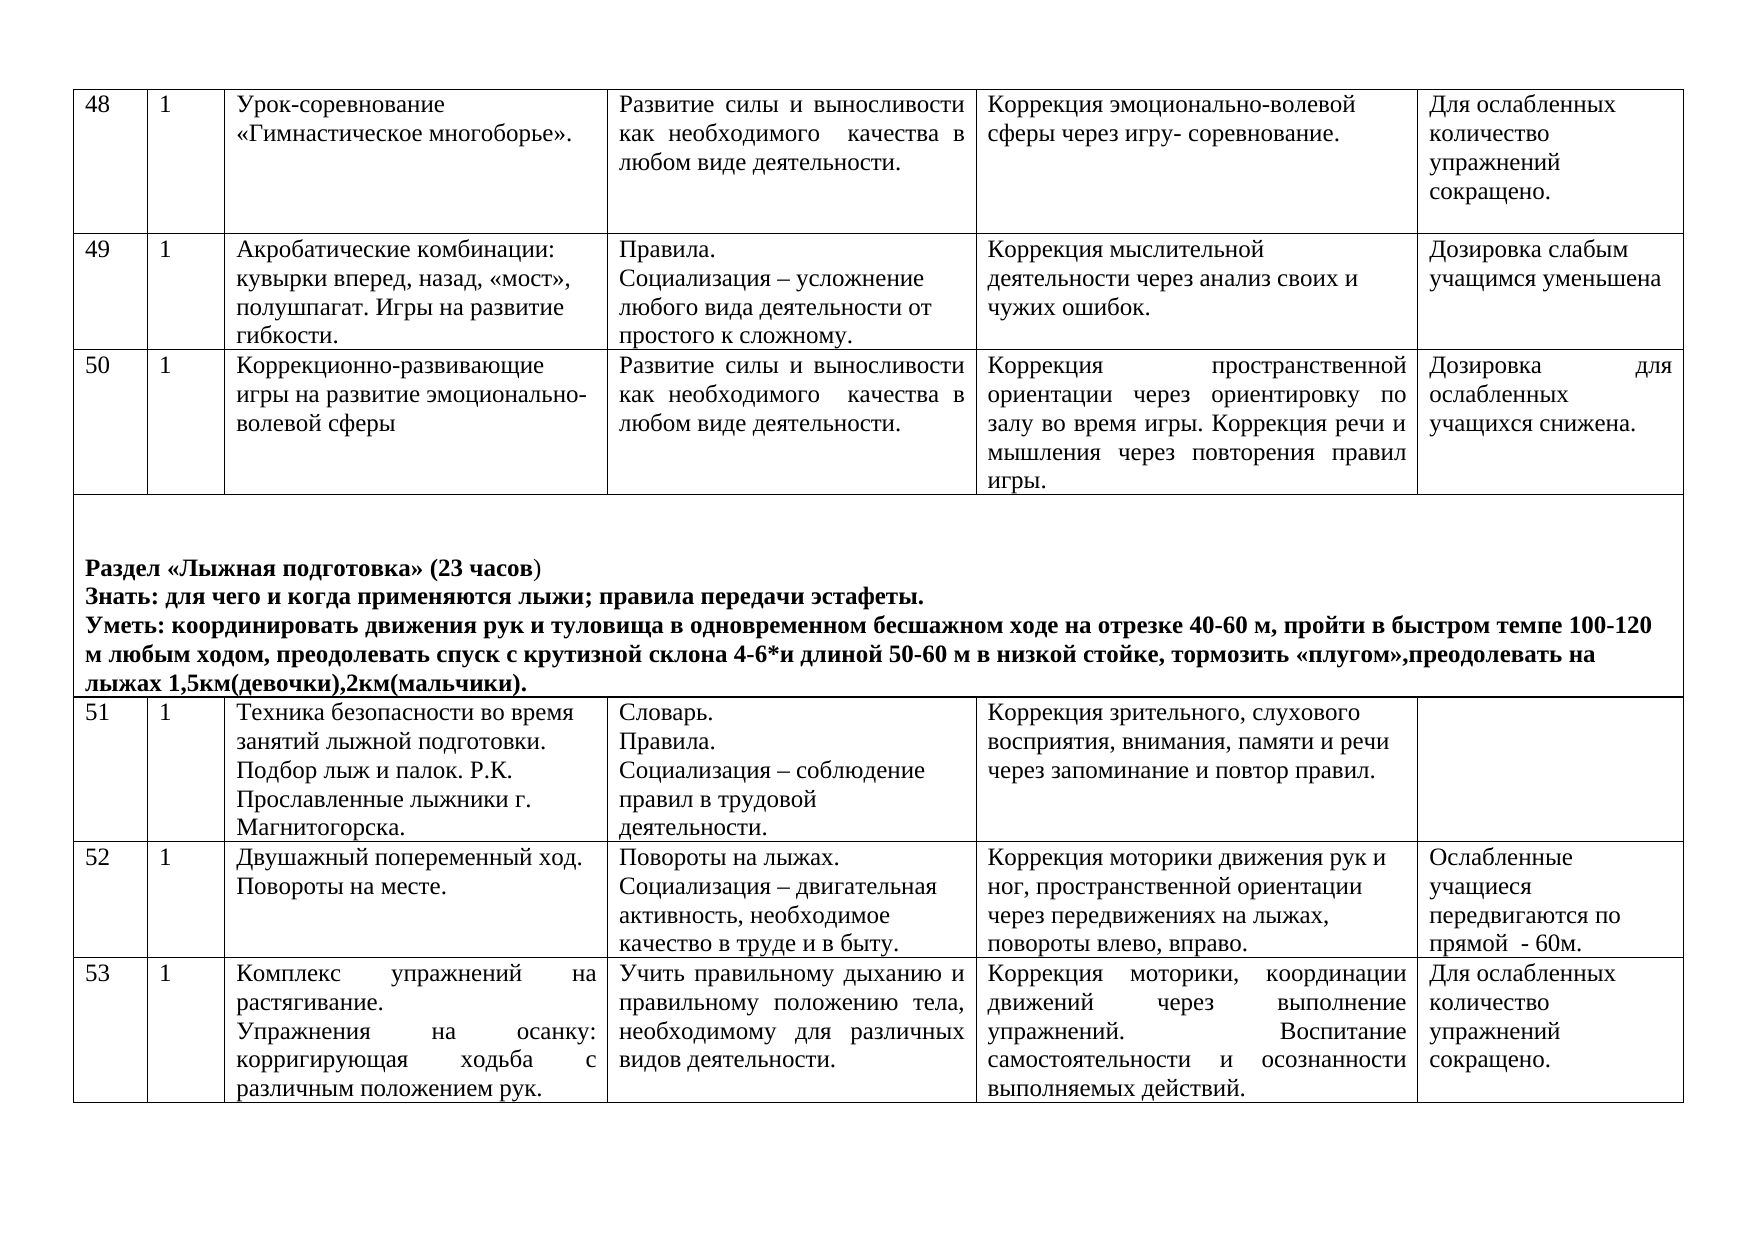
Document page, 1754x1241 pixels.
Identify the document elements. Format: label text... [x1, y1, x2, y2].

table_cell Правила. Социализация – усложнение любого вида деятельности от простого к сложному. [608, 234, 976, 349]
table_cell Словарь. Правила. Социализация – соблюдение правил в трудовой деятельности. [608, 698, 976, 841]
table_cell 49 [74, 234, 147, 349]
table_cell Коррекция эмоционально-волевой сферы через игру- соревнование. [977, 90, 1417, 233]
table_cell Техника безопасности во время занятий лыжной подготовки. Подбор лыж и палок. Р.К. Прославленные лыжники г. Магнитогорска. [225, 698, 607, 841]
table_cell Повороты на лыжах. Социализация – двигательная активность, необходимое качество в труде и в быту. [608, 842, 976, 957]
table_cell 53 [74, 958, 147, 1102]
table_cell Урок-соревнование «Гимнастическое многоборье». [225, 90, 607, 233]
table_cell 48 [74, 90, 147, 233]
table_cell Коррекционно-развивающие игры на развитие эмоционально-волевой сферы [225, 350, 607, 494]
table_cell 1 [148, 698, 224, 841]
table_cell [977, 958, 1417, 1102]
table_cell Развитие силы и выносливости как необходимого качества в любом виде деятельности. [608, 350, 976, 494]
table_cell 50 [74, 350, 147, 494]
table_cell 1 [148, 90, 224, 233]
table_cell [225, 958, 607, 1102]
table_cell Ослабленные учащиеся передвигаются по прямой - 60м. [1418, 842, 1683, 957]
table_cell [1418, 698, 1683, 841]
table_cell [608, 958, 976, 1102]
table_cell 1 [148, 234, 224, 349]
table_cell 1 [148, 958, 224, 1102]
table_cell Дозировка для ослабленных учащихся снижена. [1418, 350, 1683, 494]
table_cell 52 [74, 842, 147, 957]
table_cell Дозировка слабым учащимся уменьшена [1418, 234, 1683, 349]
table_cell Коррекция мыслительной деятельности через анализ своих и чужих ошибок. [977, 234, 1417, 349]
table_cell Для ослабленных количество упражнений сокращено. [1418, 90, 1683, 233]
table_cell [1418, 958, 1683, 1102]
table_cell Коррекция моторики движения рук и ног, пространственной ориентации через передвижениях на лыжах, повороты влево, вправо. [977, 842, 1417, 957]
table_cell Коррекция зрительного, слухового восприятия, внимания, памяти и речи через запоминание и повтор правил. [977, 698, 1417, 841]
table_cell Двушажный попеременный ход. Повороты на месте. [225, 842, 607, 957]
table_cell Акробатические комбинации: кувырки вперед, назад, «мост», полушпагат. Игры на развитие гибкости. [225, 234, 607, 349]
table_cell Раздел «Лыжная подготовка» (23 часов) Знать: для чего и когда применяются лыжи; правила передачи эстафеты. Уметь: координировать движения рук и туловища в одновременном бесшажном ходе на отрезке 40-60 м, пройти в быстром темпе 100-120 м любым ходом, преодолевать спуск с крутизной склона 4-6*и длиной 50-60 м в низкой стойке, тормозить «плугом»,преодолевать на лыжах 1,5км(девочки),2км(мальчики). [74, 495, 1683, 696]
table_cell Развитие силы и выносливости как необходимого качества в любом виде деятельности. [608, 90, 976, 233]
table_cell 51 [74, 698, 147, 841]
table_cell 1 [148, 350, 224, 494]
table_cell Коррекция пространственной ориентации через ориентировку по залу во время игры. Коррекция речи и мышления через повторения правил игры. [977, 350, 1417, 494]
table_cell 1 [148, 842, 224, 957]
